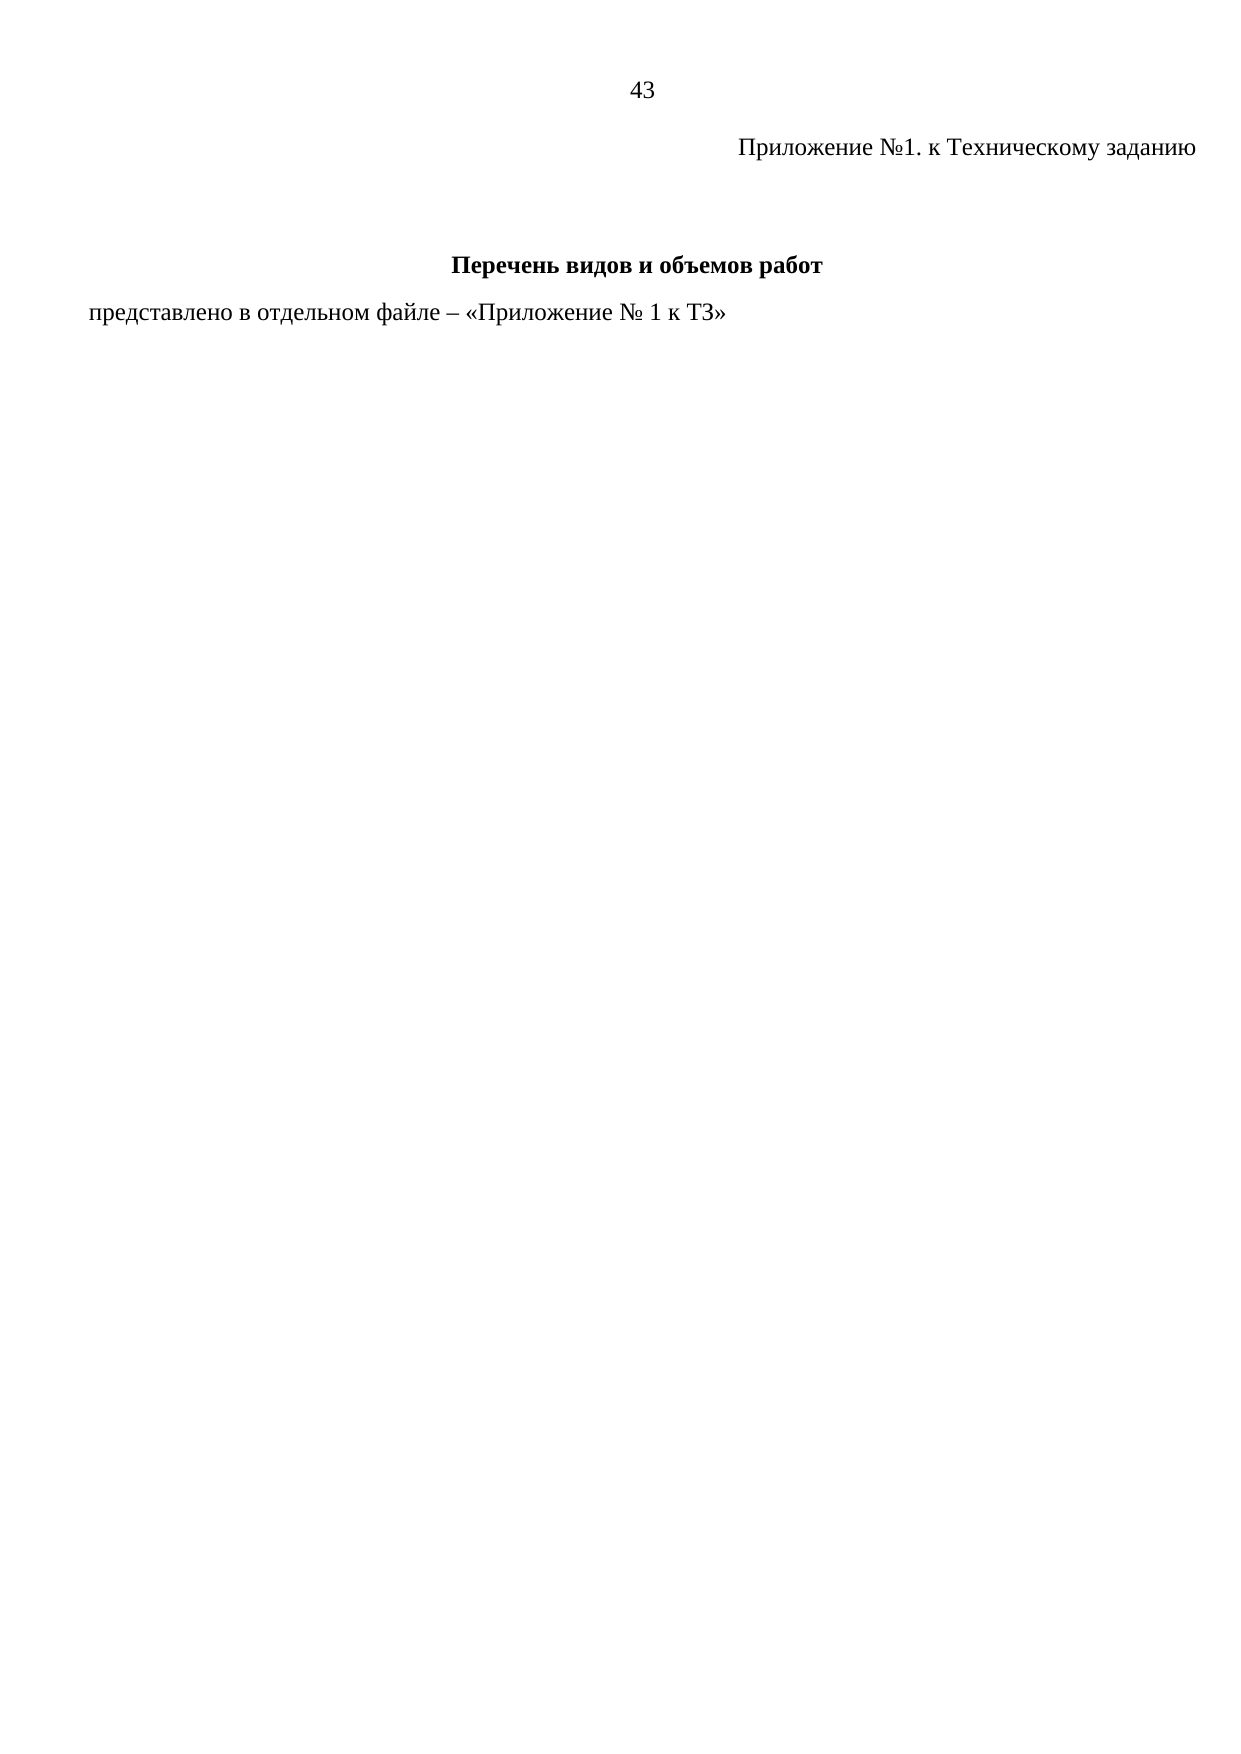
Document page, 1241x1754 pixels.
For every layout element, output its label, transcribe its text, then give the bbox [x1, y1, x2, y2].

text представлено в отдельном файле – «Приложение № 1 к ТЗ» [89, 297, 1196, 326]
text Перечень видов и объемов работ [89, 250, 1196, 278]
text Приложение №1. к Техническому заданию [89, 132, 1196, 161]
